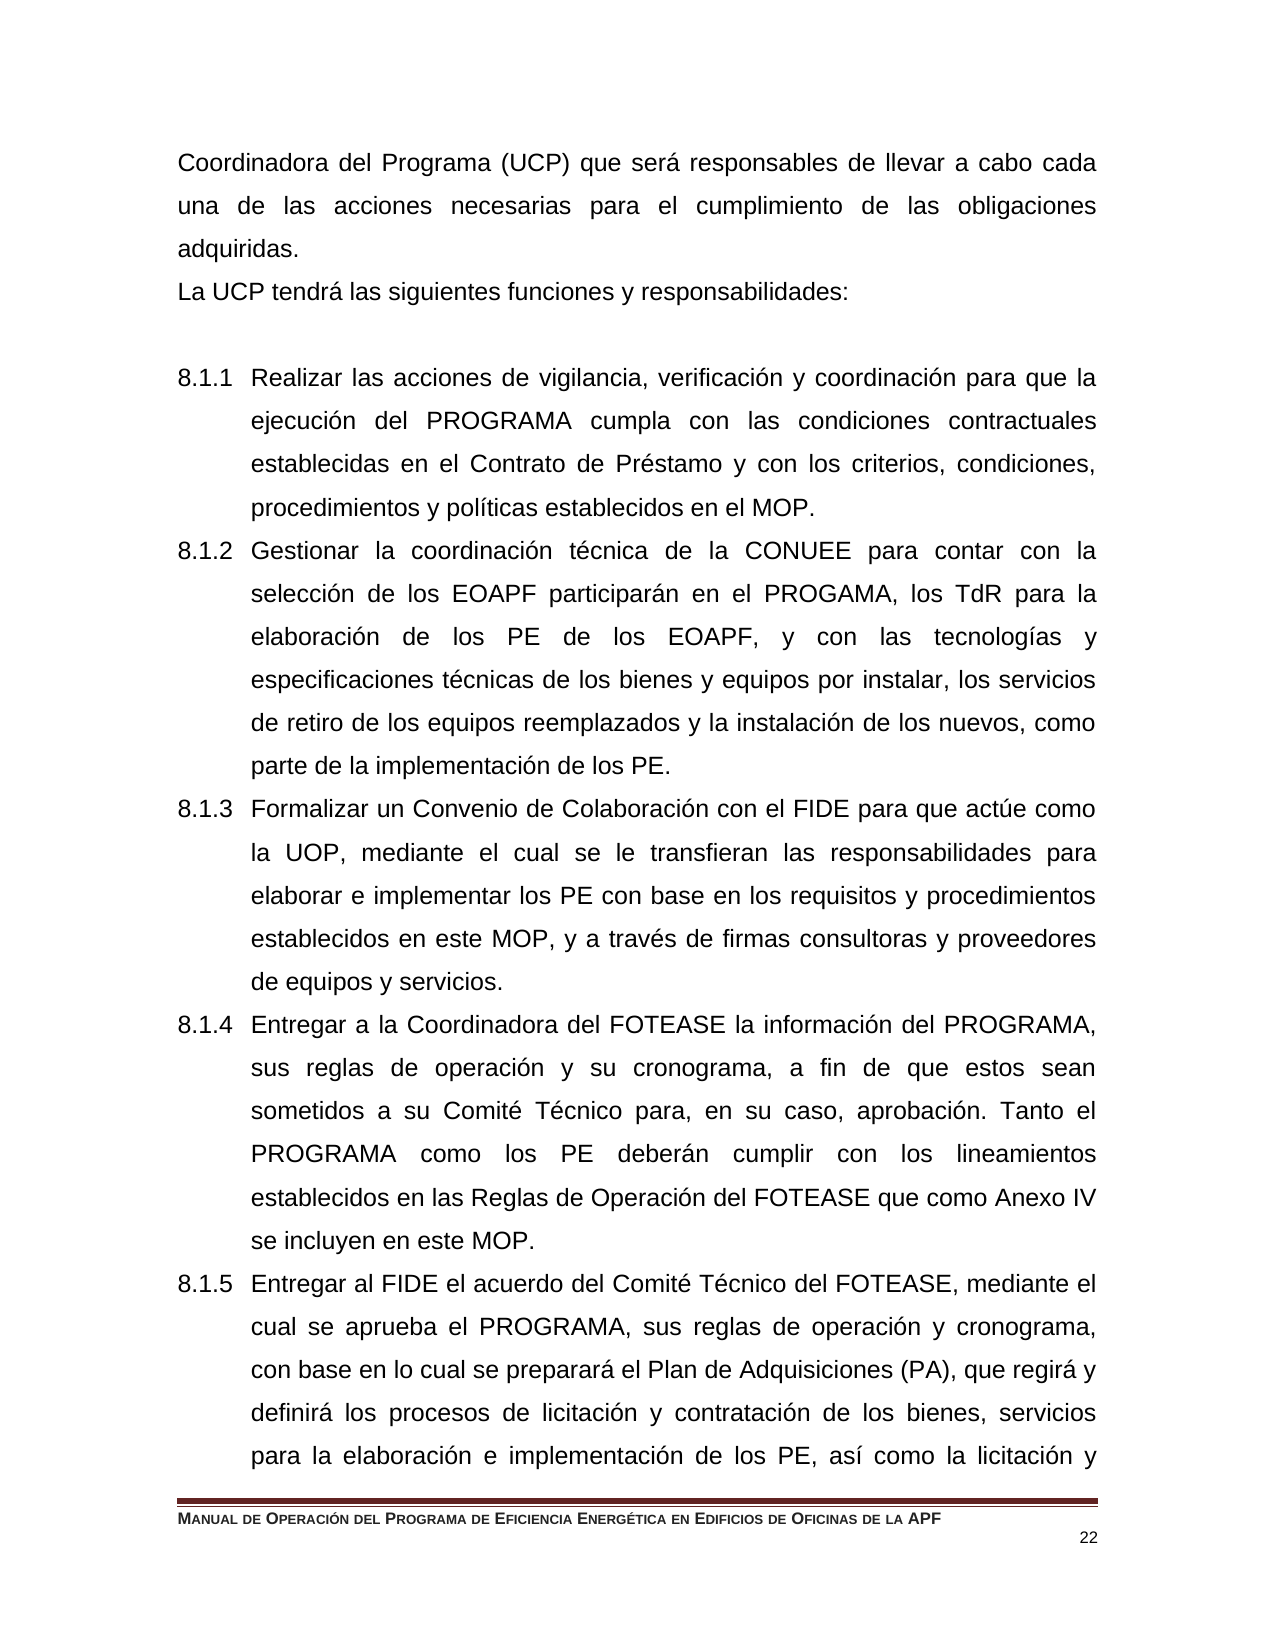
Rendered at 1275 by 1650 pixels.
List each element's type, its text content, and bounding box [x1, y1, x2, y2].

text La UCP tendrá las siguientes funciones y responsabilidades: [177, 277, 1098, 306]
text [177, 148, 1098, 263]
text 8.1.4 Entregar a la Coordinadora del FOTEASE la información del PROGRAMA, sus reglas de operación y su cronograma, a fin de que estos sean sometidos a su Comité Técnico para, en su caso, aprobación. Tanto el PROGRAMA como los PE deberán cumplir con los lineamientos establecidos en las Reglas de Operación del FOTEASE que como Anexo IV se incluyen en este MOP. [177, 1010, 1098, 1254]
text 8.1.2 Gestionar la coordinación técnica de la CONUEE para contar con la selección de los EOAPF participarán en el PROGAMA, los TdR para la elaboración de los PE de los EOAPF, y con las tecnologías y especificaciones técnicas de los bienes y equipos por instalar, los servicios de retiro de los equipos reemplazados y la instalación de los nuevos, como parte de la implementación de los PE. [177, 536, 1098, 780]
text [177, 1269, 1098, 1470]
text 8.1.3 Formalizar un Convenio de Colaboración con el FIDE para que actúe como la UOP, mediante el cual se le transfieran las responsabilidades para elaborar e implementar los PE con base en los requisitos y procedimientos establecidos en este MOP, y a través de firmas consultoras y proveedores de equipos y servicios. [177, 794, 1098, 996]
text 8.1.1 Realizar las acciones de vigilancia, verificación y coordinación para que la ejecución del PROGRAMA cumpla con las condiciones contractuales establecidas en el Contrato de Préstamo y con los criterios, condiciones, procedimientos y políticas establecidos en el MOP. [177, 363, 1098, 521]
